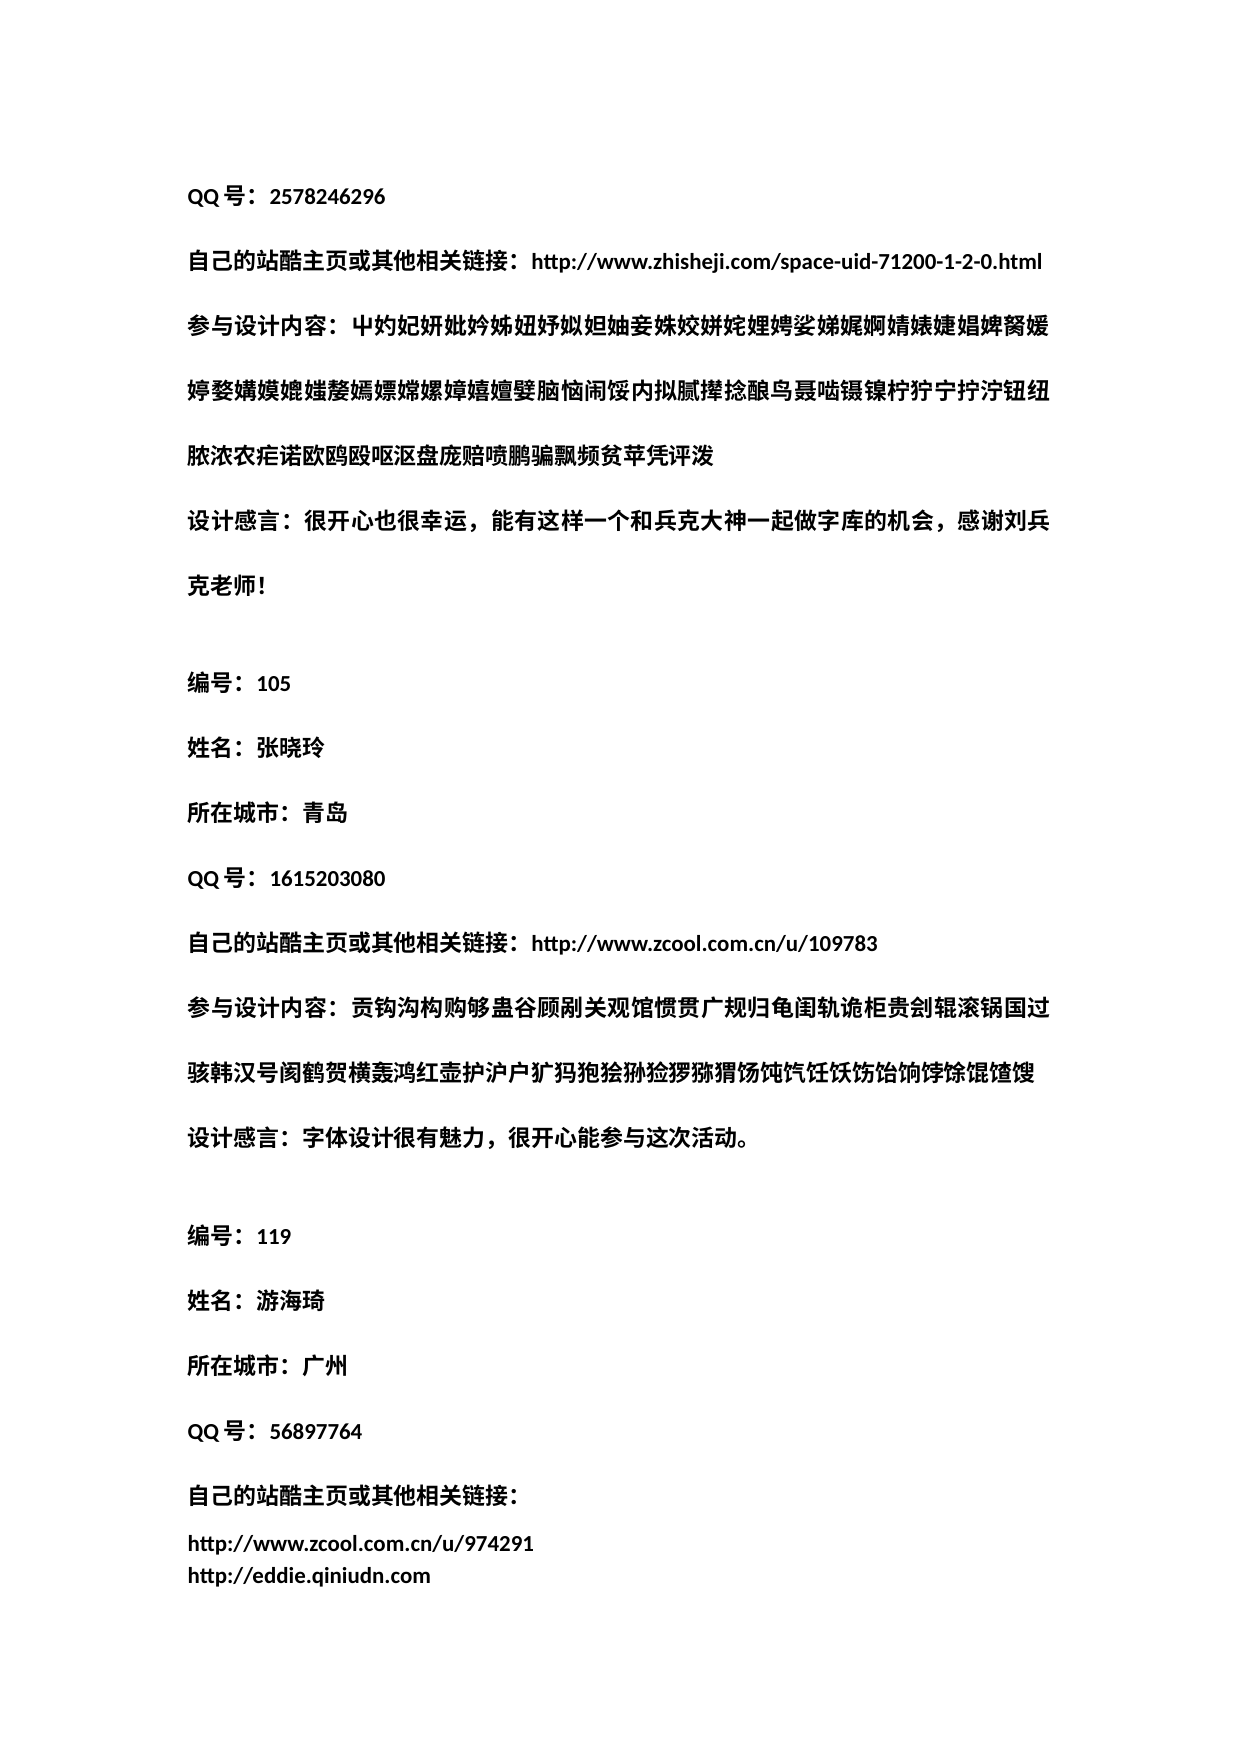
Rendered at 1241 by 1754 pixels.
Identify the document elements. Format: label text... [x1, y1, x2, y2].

text 参与设计内容：屮妁妃妍妣妗姊妞妤姒妲妯妾姝姣姘姹娌娉娑娣娓婀婧婊婕娼婢胬媛婷婺媾嫫媲媸嫠嫣嫖嫦嫘嫜嬉嬗嬖脑恼闹馁内拟腻撵捻酿鸟聂啮镊镍柠狞宁拧泞钮纽脓浓农疟诺欧鸥殴呕沤盘庞赔喷鹏骗飘频贫苹凭评泼 [187, 292, 1053, 487]
text 自己的站酷主页或其他相关链接：http://www.zhisheji.com/space-uid-71200-1-2-0.html [187, 227, 1053, 292]
text 设计感言：很开心也很幸运，能有这样一个和兵克大神一起做字库的机会，感谢刘兵克老师！ [187, 487, 1053, 617]
text 自己的站酷主页或其他相关链接：http://www.zcool.com.cn/u/109783 [187, 909, 1053, 974]
text QQ号：2578246296 [187, 162, 1053, 227]
text 自己的站酷主页或其他相关链接： [187, 1462, 1053, 1527]
text 编号：105 [187, 649, 1053, 714]
text QQ号：1615203080 [187, 844, 1053, 909]
text 姓名：游海琦 [187, 1267, 1053, 1332]
text 参与设计内容：贡钩沟构购够蛊谷顾剐关观馆惯贯广规归龟闺轨诡柜贵刽辊滚锅国过骇韩汉号阂鹤贺横轰鸿红壶护沪户犷犸狍狯狲猃猡猕猬饧饨饩饪饫饬饴饷饽馀馄馇馊 [187, 974, 1053, 1104]
text 所在城市：青岛 [187, 779, 1053, 844]
text http://www.zcool.com.cn/u/974291 [187, 1527, 1053, 1559]
text http://eddie.qiniudn.com [187, 1559, 1053, 1592]
text QQ号：56897764 [187, 1397, 1053, 1462]
text 所在城市：广州 [187, 1332, 1053, 1397]
text 姓名：张晓玲 [187, 714, 1053, 779]
text 设计感言：字体设计很有魅力，很开心能参与这次活动。 [187, 1104, 1053, 1169]
text 编号：119 [187, 1202, 1053, 1267]
